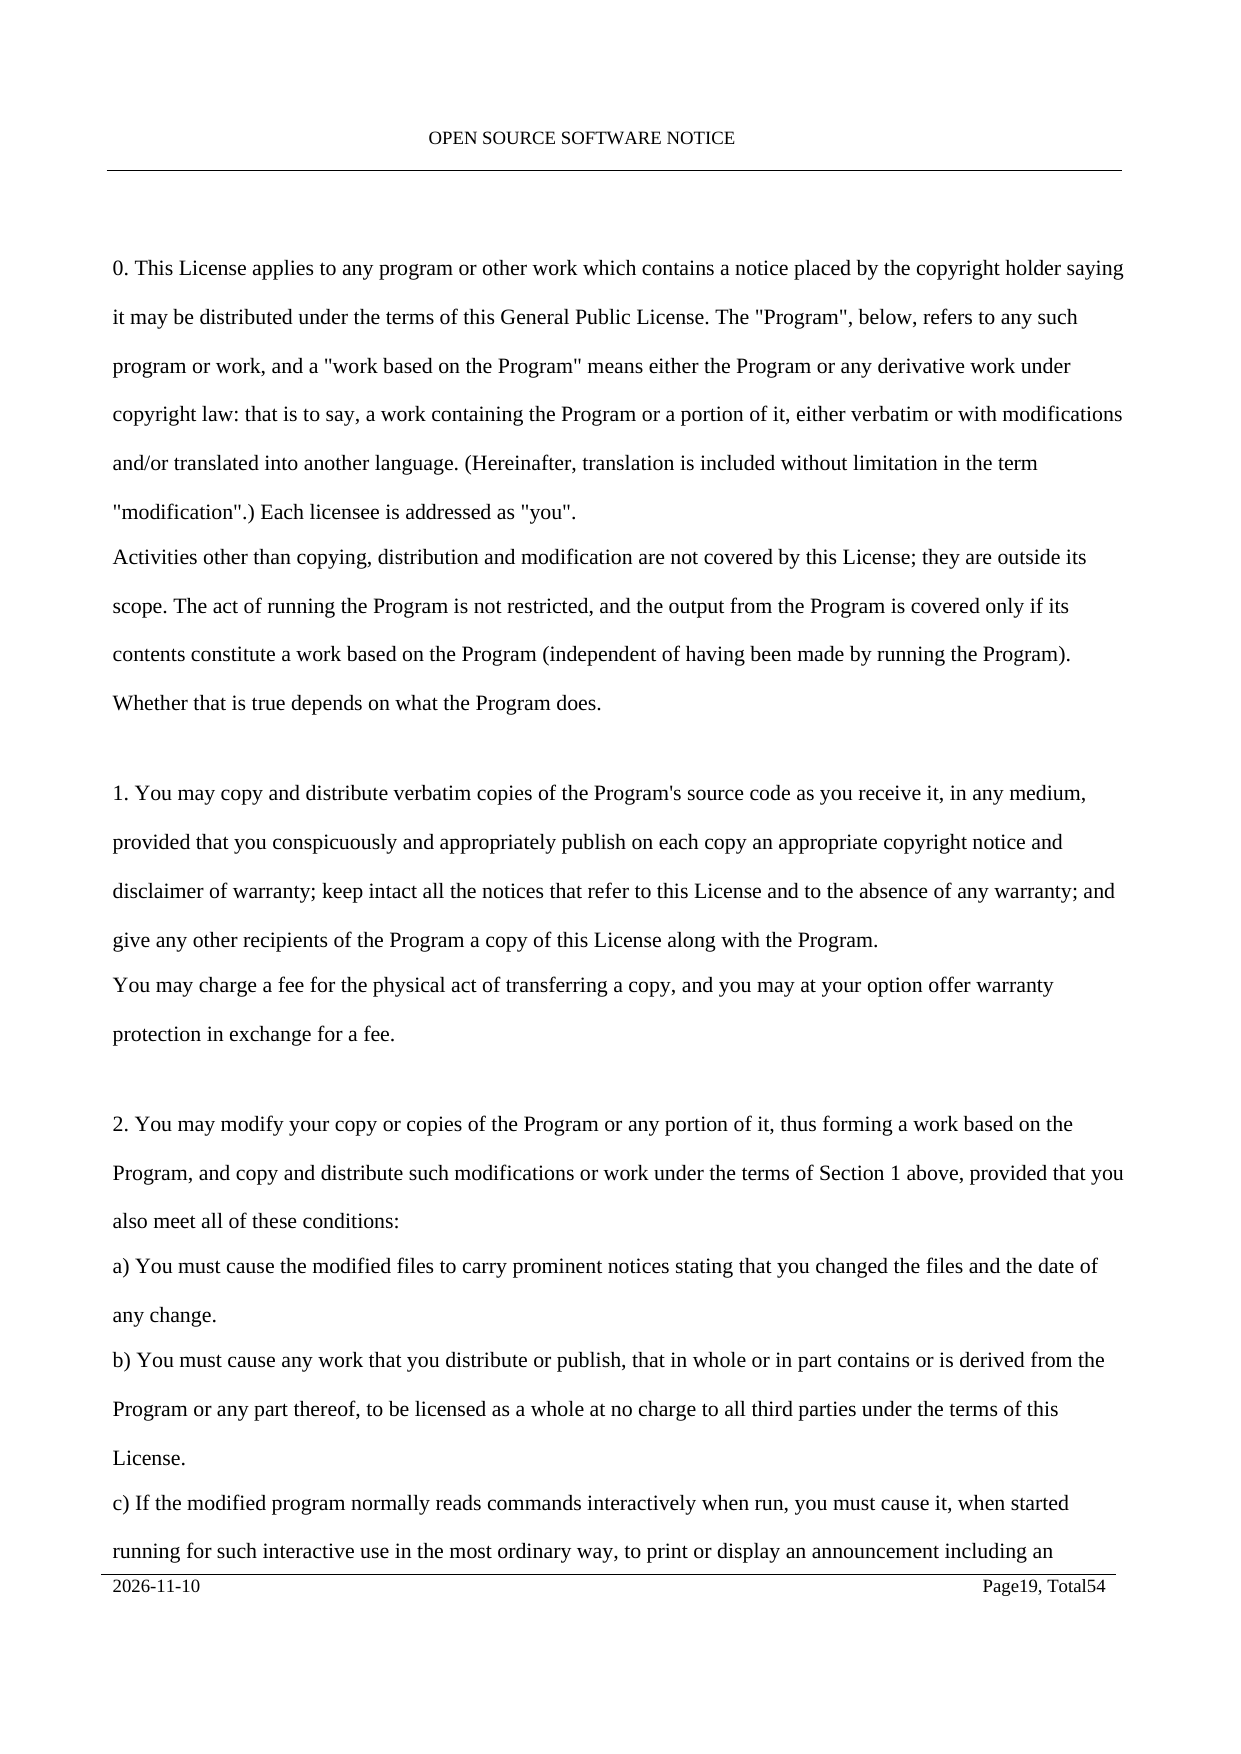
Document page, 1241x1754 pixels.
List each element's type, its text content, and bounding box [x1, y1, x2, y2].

text 0. This License applies to any program or other work which contains a notice placed by the copyright holder saying it may be distributed under the terms of this General Public License. The "Program", below, refers to any such program or work, and a "work based on the Program" means either the Program or any derivative work under copyright law: that is to say, a work containing the Program or a portion of it, either verbatim or with modifications and/or translated into another language. (Hereinafter, translation is included without limitation in the term "modification".) Each licensee is addressed as "you". [112, 251, 1128, 528]
text Activities other than copying, distribution and modification are not covered by this License; they are outside its scope. The act of running the Program is not restricted, and the output from the Program is covered only if its contents constitute a work based on the Program (independent of having been made by running the Program). Whether that is true depends on what the Program does. [112, 540, 1128, 719]
text 2. You may modify your copy or copies of the Program or any portion of it, thus forming a work based on the Program, and copy and distribute such modifications or work under the terms of Section 1 above, provided that you also meet all of these conditions: [112, 1107, 1128, 1237]
text You may charge a fee for the physical act of transferring a copy, and you may at your option offer warranty protection in exchange for a fee. [112, 968, 1128, 1049]
text b) You must cause any work that you distribute or publish, that in whole or in part contains or is derived from the Program or any part thereof, to be licensed as a whole at no charge to all third parties under the terms of this License. [112, 1343, 1128, 1473]
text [112, 1486, 1128, 1567]
text 1. You may copy and distribute verbatim copies of the Program's source code as you receive it, in any medium, provided that you conspicuously and appropriately publish on each copy an appropriate copyright notice and disclaimer of warranty; keep intact all the notices that refer to this License and to the absence of any warranty; and give any other recipients of the Program a copy of this License along with the Program. [112, 777, 1128, 956]
text a) You must cause the modified files to carry prominent notices stating that you changed the files and the date of any change. [112, 1250, 1128, 1331]
